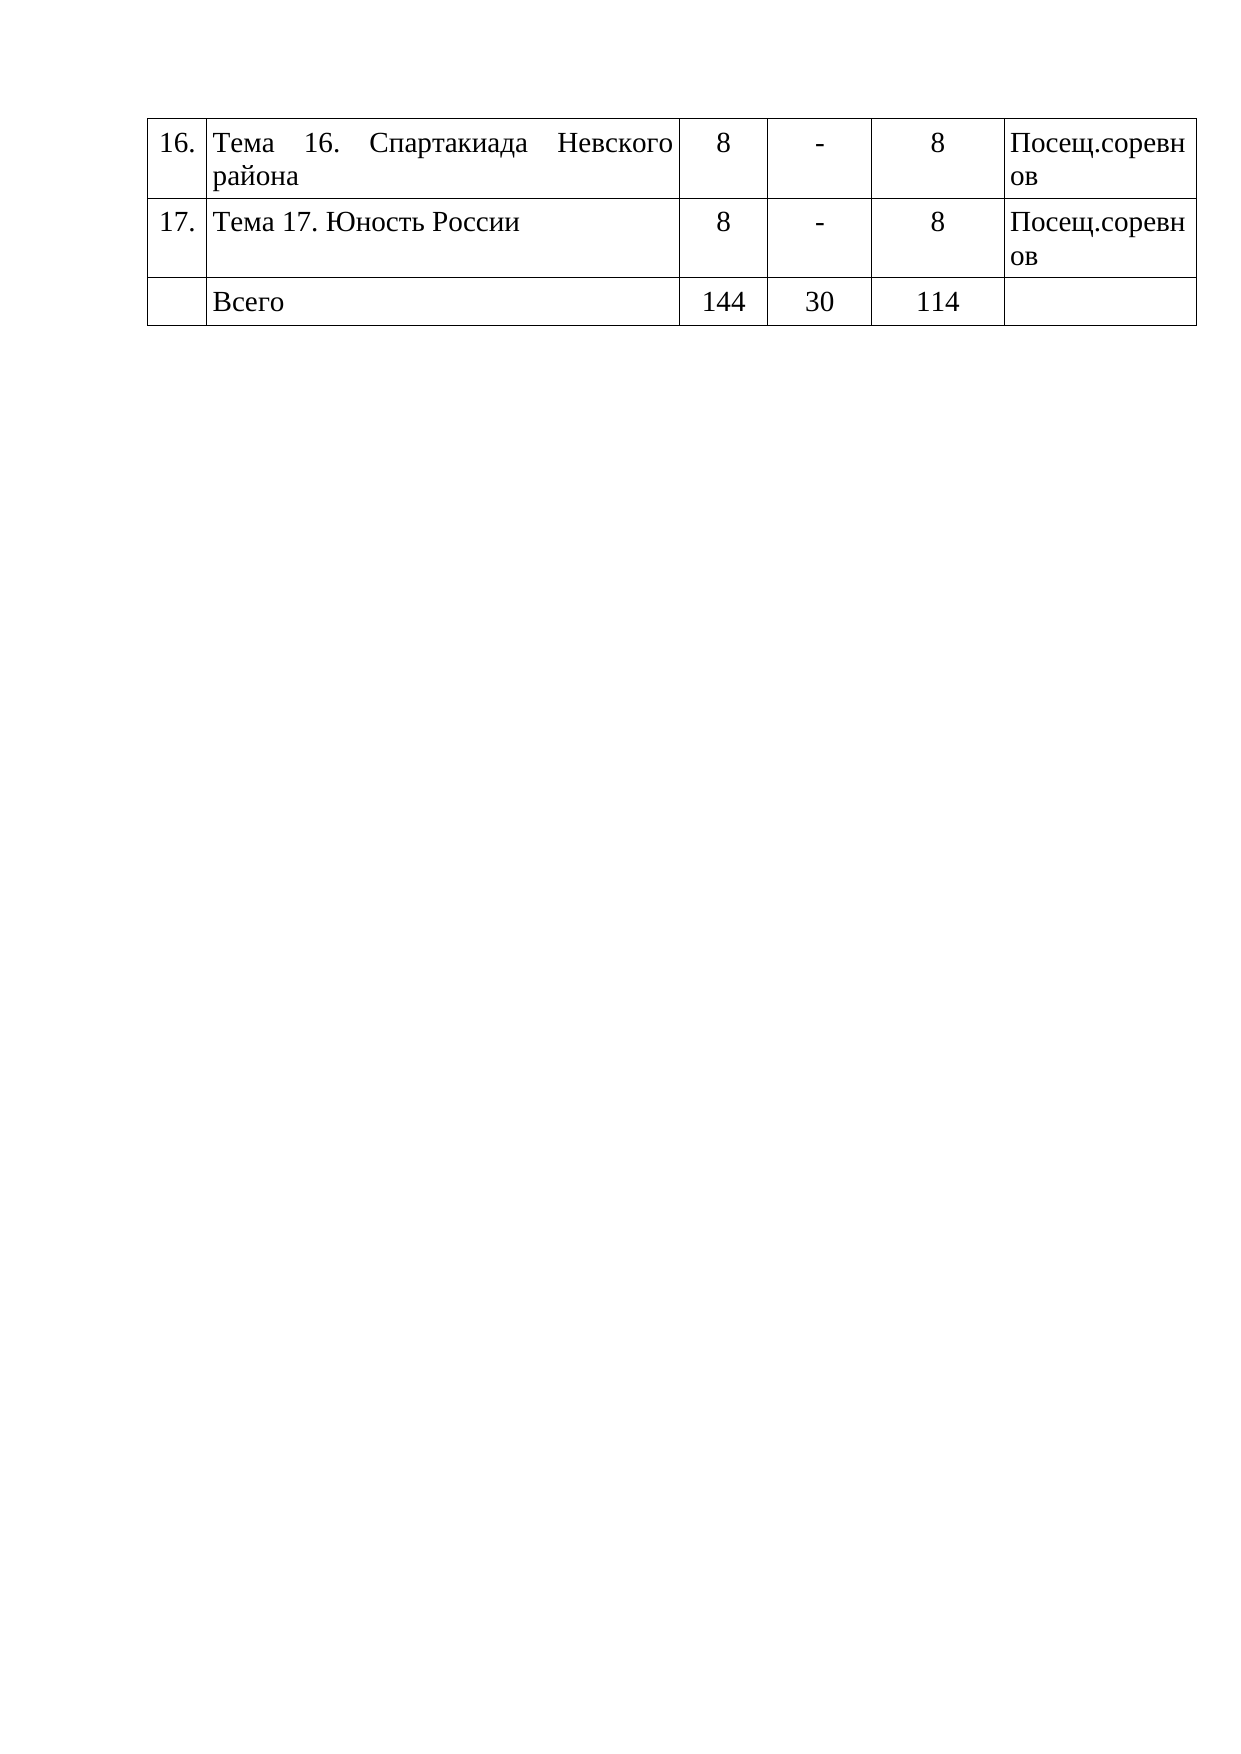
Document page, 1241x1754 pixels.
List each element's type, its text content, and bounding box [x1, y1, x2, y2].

table_cell Тема 17. Юность России [207, 199, 679, 277]
table_cell 30 [768, 278, 871, 325]
table_cell 17. [148, 199, 206, 277]
table_cell - [768, 119, 871, 198]
table_cell 114 [872, 278, 1004, 325]
table_cell Посещ.соревнов [1005, 199, 1196, 277]
table_cell [148, 278, 206, 325]
table_cell Посещ.соревнов [1005, 119, 1196, 198]
table_cell 8 [680, 119, 767, 198]
table_cell 8 [680, 199, 767, 277]
table_cell - [768, 199, 871, 277]
table_cell 16. [148, 119, 206, 198]
table_cell [1005, 278, 1196, 325]
table_cell Тема 16. Спартакиада Невского района [207, 119, 679, 198]
table_cell 8 [872, 119, 1004, 198]
table_cell 144 [680, 278, 767, 325]
table_cell Всего [207, 278, 679, 325]
table_cell 8 [872, 199, 1004, 277]
